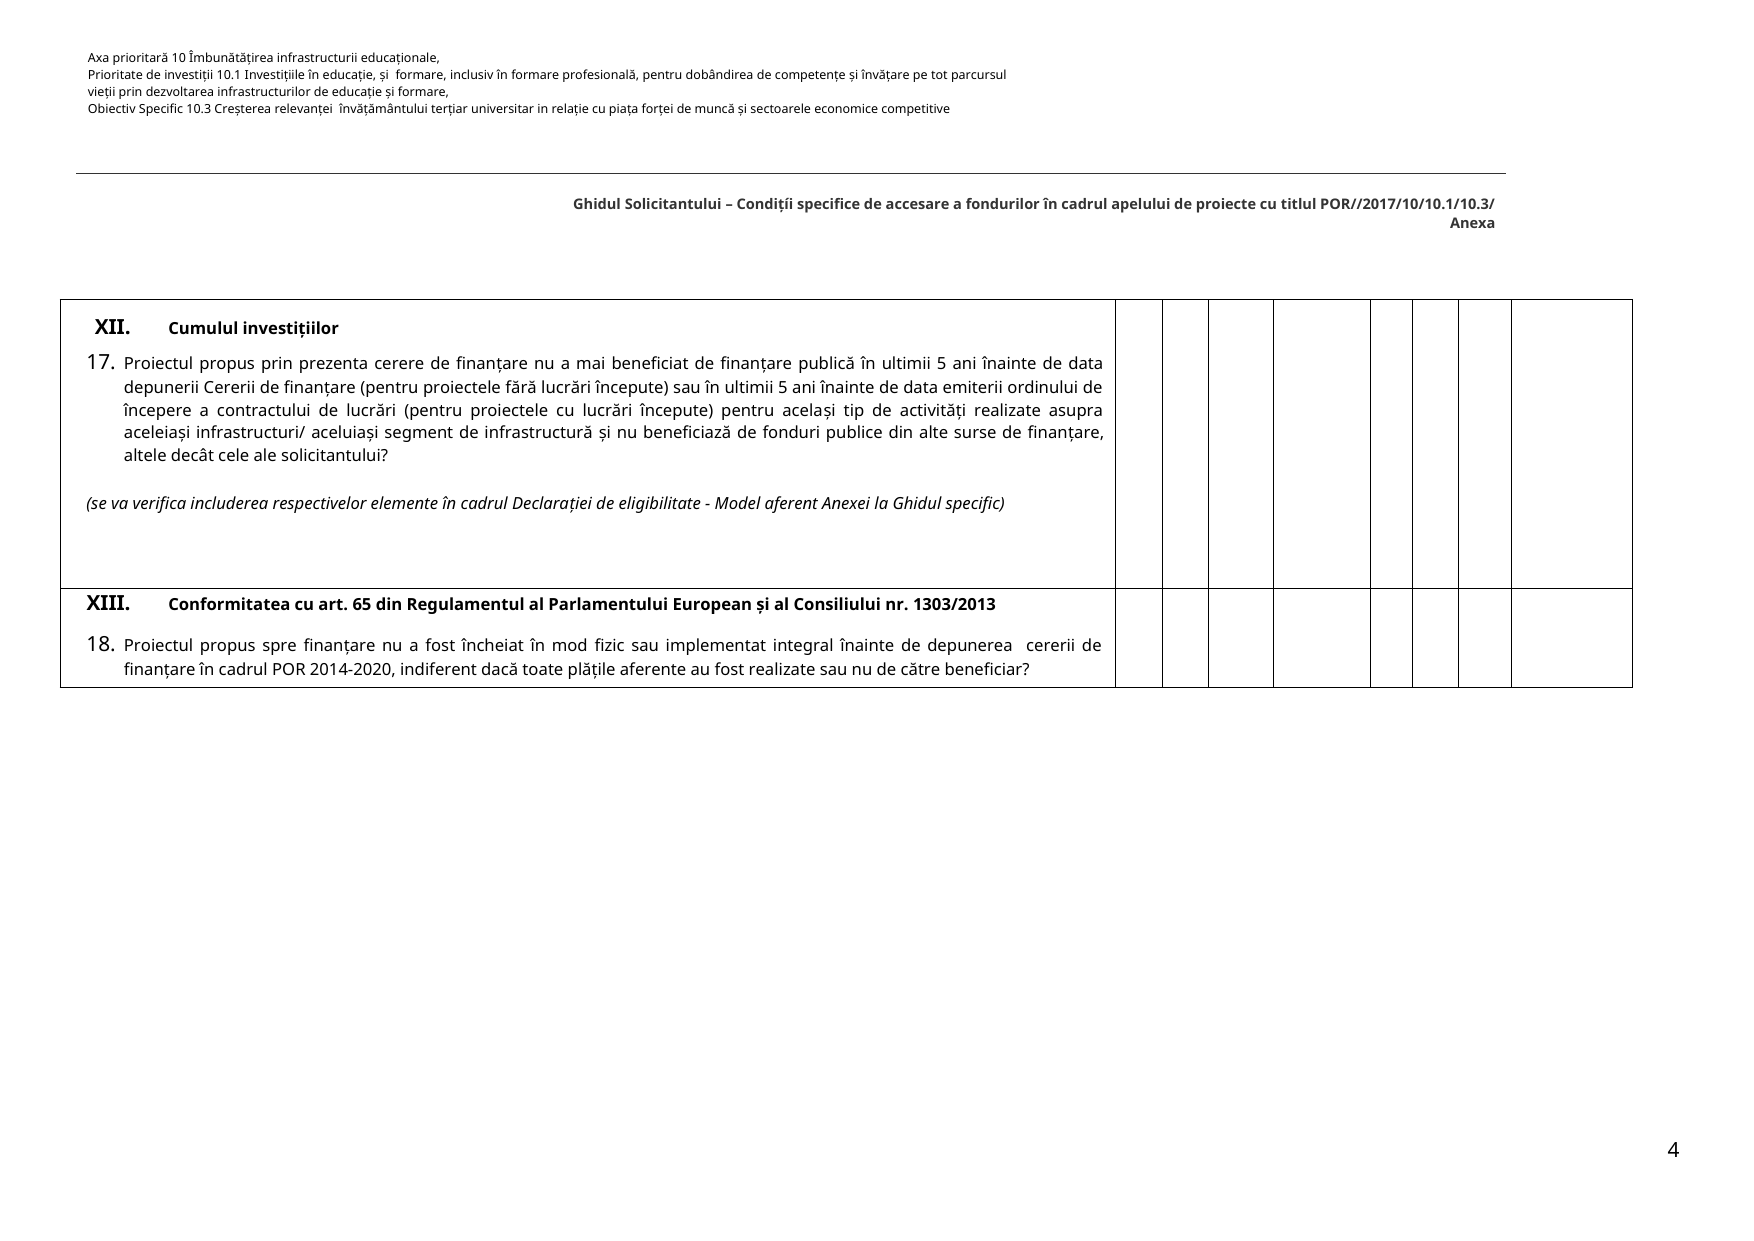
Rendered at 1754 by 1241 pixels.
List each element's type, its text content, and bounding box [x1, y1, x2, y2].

table_cell [1413, 300, 1458, 587]
table_cell [1274, 300, 1370, 587]
table_cell Cumulul investițiilor Proiectul propus prin prezenta cerere de finanţare nu a mai beneficiat de finanţare publică în ultimii 5 ani înainte de data depunerii Cererii de finanţare (pentru proiectele fără lucrări începute) sau în ultimii 5 ani înainte de data emiterii ordinului de începere a contractului de lucrări (pentru proiectele cu lucrări începute) pentru acelaşi tip de activităţi realizate asupra aceleiaşi infrastructuri/ aceluiaşi segment de infrastructură şi nu beneficiază de fonduri publice din alte surse de finanţare, altele decât cele ale solicitantului? (se va verifica includerea respectivelor elemente în cadrul Declaraţiei de eligibilitate - Model aferent Anexei la Ghidul specific) [61, 300, 1115, 587]
table_cell [1512, 589, 1632, 687]
table_cell [1459, 589, 1511, 687]
table_cell [1413, 589, 1458, 687]
table_cell [1116, 300, 1162, 587]
table_cell [1163, 300, 1208, 587]
table_cell [1371, 300, 1412, 587]
table_cell [1116, 589, 1162, 687]
table_cell [1209, 589, 1273, 687]
table_cell [1512, 300, 1632, 587]
table_cell [1371, 589, 1412, 687]
table_cell [1274, 589, 1370, 687]
table_cell Conformitatea cu art. 65 din Regulamentul al Parlamentului European și al Consiliului nr. 1303/2013 Proiectul propus spre finanţare nu a fost încheiat în mod fizic sau implementat integral înainte de depunerea cererii de finanțare în cadrul POR 2014-2020, indiferent dacă toate plățile aferente au fost realizate sau nu de către beneficiar? [61, 589, 1115, 687]
table_cell [1459, 300, 1511, 587]
table_cell [1209, 300, 1273, 587]
table_cell [1163, 589, 1208, 687]
